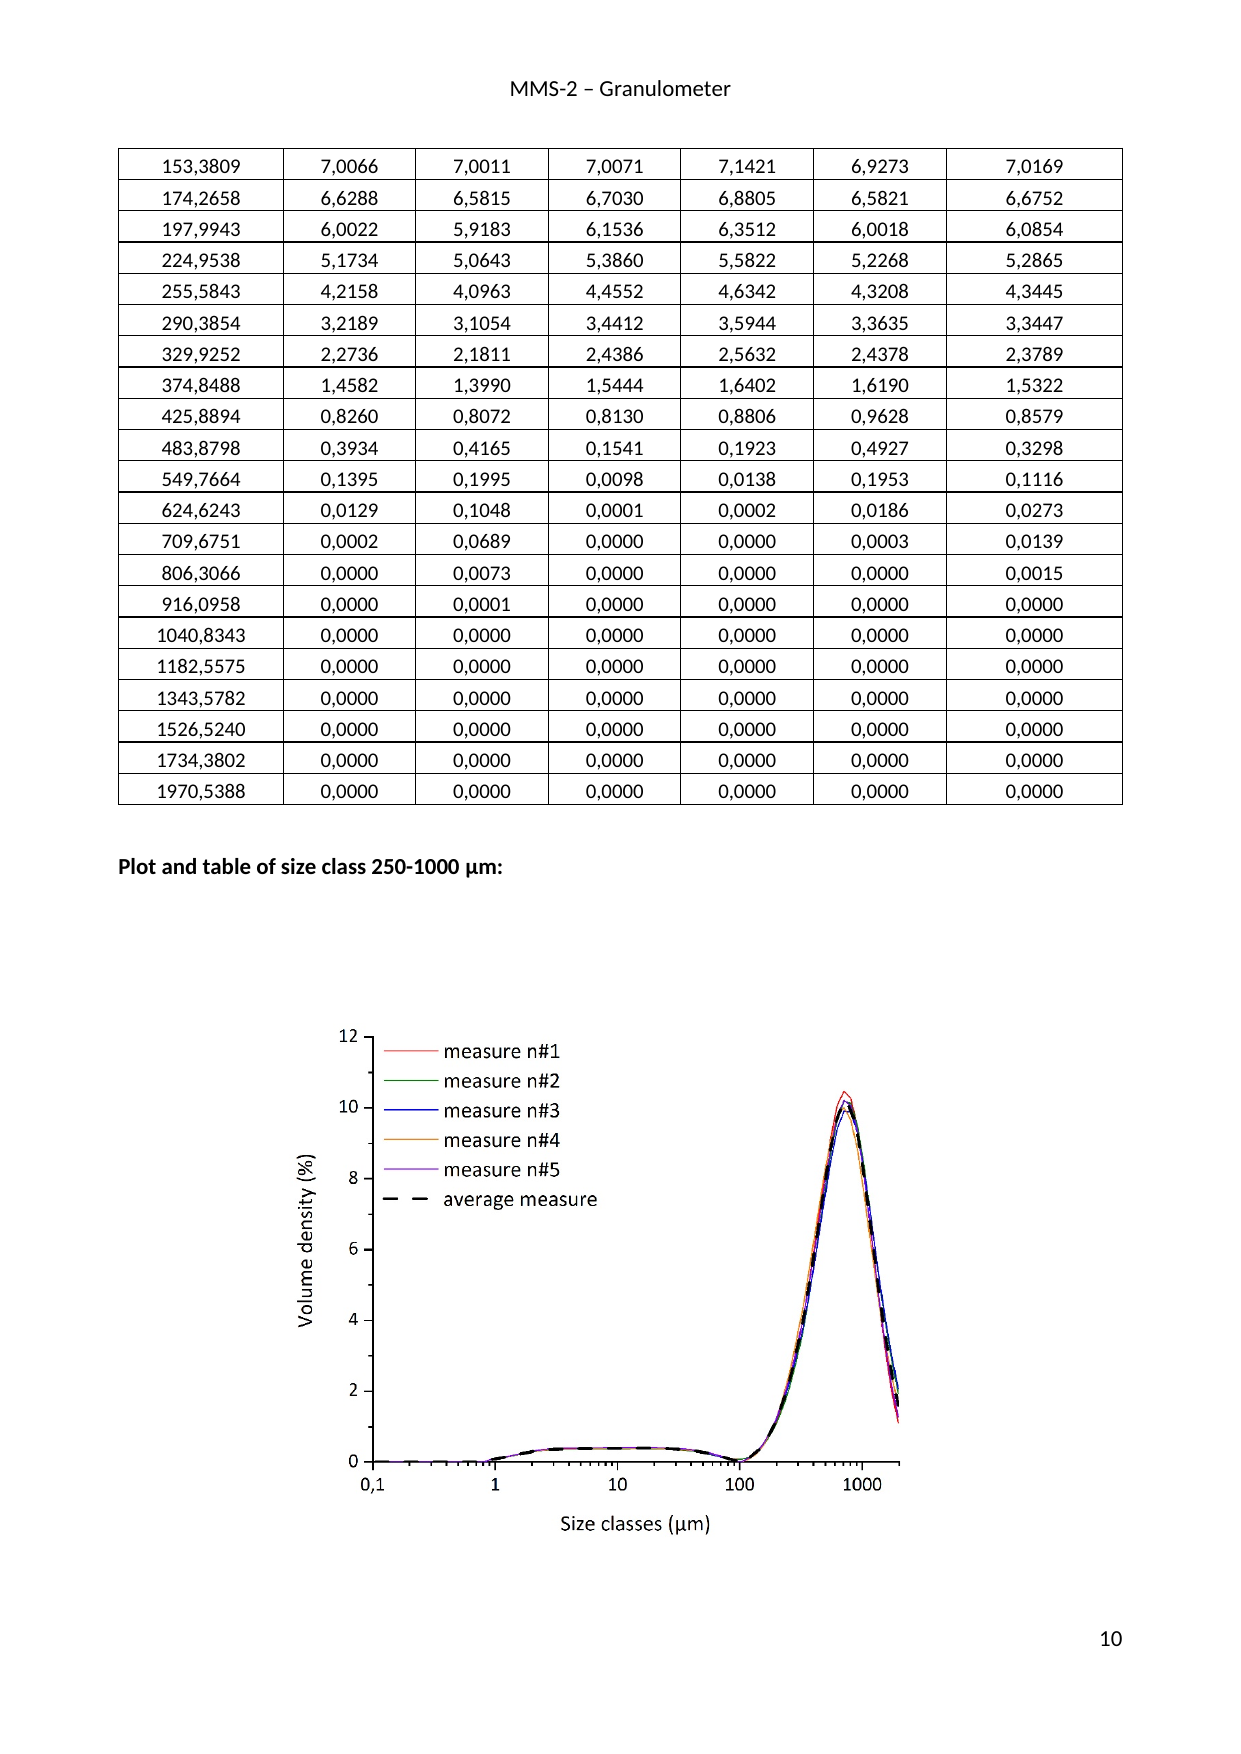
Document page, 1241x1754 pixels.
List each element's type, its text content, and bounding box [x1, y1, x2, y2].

table_cell 0,0000 [549, 774, 680, 804]
table_cell 0,0000 [947, 743, 1122, 773]
table_cell 0,0000 [416, 711, 548, 741]
table_cell 1526,5240 [119, 711, 283, 741]
table_cell 0,0000 [284, 711, 415, 741]
table_cell 0,0000 [284, 586, 415, 616]
table_cell 0,1541 [549, 430, 680, 460]
table_cell 0,0000 [814, 680, 946, 710]
table_cell 0,0000 [681, 649, 813, 679]
table_cell 0,8806 [681, 399, 813, 429]
table_cell 6,6752 [947, 180, 1122, 210]
table_cell 0,0001 [549, 493, 680, 523]
table_cell 1,5322 [947, 368, 1122, 398]
table_cell 1182,5575 [119, 649, 283, 679]
table_cell 0,0000 [681, 586, 813, 616]
table_cell 3,5944 [681, 305, 813, 335]
table_cell 0,0000 [814, 774, 946, 804]
table_cell 0,0015 [947, 555, 1122, 585]
table_cell 2,4386 [549, 336, 680, 366]
table_cell 0,0000 [284, 680, 415, 710]
table_cell 0,1923 [681, 430, 813, 460]
table_cell 0,0000 [416, 618, 548, 648]
table_cell 197,9943 [119, 211, 283, 241]
table_cell 5,0643 [416, 243, 548, 273]
table_cell 0,0001 [416, 586, 548, 616]
table_cell 5,5822 [681, 243, 813, 273]
table_cell 0,0000 [814, 711, 946, 741]
table_cell 0,0000 [549, 555, 680, 585]
table_cell 7,0169 [947, 149, 1122, 179]
table_cell 0,0002 [681, 493, 813, 523]
table_cell 709,6751 [119, 524, 283, 554]
table_cell 0,0000 [284, 774, 415, 804]
table_cell 1,5444 [549, 368, 680, 398]
table_cell 7,0071 [549, 149, 680, 179]
table_cell 3,1054 [416, 305, 548, 335]
table_cell 1,4582 [284, 368, 415, 398]
table_cell 1970,5388 [119, 774, 283, 804]
table_cell 5,2268 [814, 243, 946, 273]
table_cell 0,0000 [284, 555, 415, 585]
table_cell 2,5632 [681, 336, 813, 366]
table_cell 4,4552 [549, 274, 680, 304]
table_cell 0,1995 [416, 461, 548, 491]
table_cell 0,9628 [814, 399, 946, 429]
table_cell 255,5843 [119, 274, 283, 304]
table_cell 0,0000 [416, 774, 548, 804]
table_cell 0,0000 [549, 680, 680, 710]
table_cell 0,0000 [814, 743, 946, 773]
table_cell 0,0000 [681, 711, 813, 741]
table_cell 1040,8343 [119, 618, 283, 648]
table_cell 6,0018 [814, 211, 946, 241]
table_cell 0,4165 [416, 430, 548, 460]
table_cell 0,0000 [947, 774, 1122, 804]
table_cell 5,3860 [549, 243, 680, 273]
table_cell 3,3447 [947, 305, 1122, 335]
table_cell 1734,3802 [119, 743, 283, 773]
table_cell 0,0000 [814, 649, 946, 679]
text Plot and table of size class 250-1000 µm: [118, 852, 1122, 880]
table_cell 0,0000 [549, 649, 680, 679]
table_cell 224,9538 [119, 243, 283, 273]
table_cell 1,3990 [416, 368, 548, 398]
table_cell 4,0963 [416, 274, 548, 304]
table_cell 6,9273 [814, 149, 946, 179]
table_cell 0,0000 [814, 618, 946, 648]
table_cell 3,4412 [549, 305, 680, 335]
table_cell 0,3934 [284, 430, 415, 460]
table_cell 0,0000 [814, 555, 946, 585]
table_cell 0,0129 [284, 493, 415, 523]
table_cell 3,2189 [284, 305, 415, 335]
table_cell 4,6342 [681, 274, 813, 304]
table_cell 0,0000 [549, 524, 680, 554]
table_cell 2,4378 [814, 336, 946, 366]
table_cell 0,0138 [681, 461, 813, 491]
table_cell 0,0000 [549, 711, 680, 741]
table_cell 6,3512 [681, 211, 813, 241]
table_cell 0,0000 [681, 524, 813, 554]
table_cell 3,3635 [814, 305, 946, 335]
table_cell 0,8130 [549, 399, 680, 429]
table_cell 0,0186 [814, 493, 946, 523]
table_cell 2,3789 [947, 336, 1122, 366]
table_cell 0,0273 [947, 493, 1122, 523]
table_cell 0,0003 [814, 524, 946, 554]
table_cell 0,1953 [814, 461, 946, 491]
table_cell 2,1811 [416, 336, 548, 366]
table_cell 7,0066 [284, 149, 415, 179]
table_cell 0,0000 [284, 743, 415, 773]
table_cell 916,0958 [119, 586, 283, 616]
table_cell 0,0000 [284, 649, 415, 679]
table_cell 7,0011 [416, 149, 548, 179]
table_cell 4,3445 [947, 274, 1122, 304]
table_cell 0,0000 [947, 649, 1122, 679]
table_cell 0,0689 [416, 524, 548, 554]
table_cell 2,2736 [284, 336, 415, 366]
table_cell 6,0022 [284, 211, 415, 241]
table_cell 6,0854 [947, 211, 1122, 241]
table_cell 5,1734 [284, 243, 415, 273]
table_cell 374,8488 [119, 368, 283, 398]
table_cell 6,1536 [549, 211, 680, 241]
table_cell 290,3854 [119, 305, 283, 335]
table_cell 0,8072 [416, 399, 548, 429]
table_cell 549,7664 [119, 461, 283, 491]
table_cell 1343,5782 [119, 680, 283, 710]
table_cell 0,0000 [681, 774, 813, 804]
table_cell 0,0000 [549, 586, 680, 616]
table_cell 0,0000 [416, 649, 548, 679]
table_cell 0,0002 [284, 524, 415, 554]
table_cell 6,5821 [814, 180, 946, 210]
table_cell 0,1048 [416, 493, 548, 523]
table_cell 0,8579 [947, 399, 1122, 429]
table_cell 483,8798 [119, 430, 283, 460]
table_cell 0,0000 [947, 618, 1122, 648]
table_cell 0,4927 [814, 430, 946, 460]
table_cell 425,8894 [119, 399, 283, 429]
table_cell 0,0000 [549, 743, 680, 773]
table_cell 0,0000 [284, 618, 415, 648]
table_cell 0,0000 [814, 586, 946, 616]
table_cell 6,6288 [284, 180, 415, 210]
table_cell 6,7030 [549, 180, 680, 210]
table_cell 6,5815 [416, 180, 548, 210]
table_cell 1,6190 [814, 368, 946, 398]
table_cell 174,2658 [119, 180, 283, 210]
table_cell 7,1421 [681, 149, 813, 179]
table_cell 624,6243 [119, 493, 283, 523]
table_cell 0,0000 [947, 711, 1122, 741]
table_cell 329,9252 [119, 336, 283, 366]
table_cell 4,3208 [814, 274, 946, 304]
table_cell 0,1395 [284, 461, 415, 491]
table_cell 0,3298 [947, 430, 1122, 460]
table_cell 0,0098 [549, 461, 680, 491]
table_cell 4,2158 [284, 274, 415, 304]
table_cell 0,0000 [947, 680, 1122, 710]
picture [234, 969, 1006, 1560]
table_cell 0,0000 [947, 586, 1122, 616]
table_cell 0,0000 [416, 680, 548, 710]
table_cell 6,8805 [681, 180, 813, 210]
table_cell 0,0000 [681, 743, 813, 773]
table_cell 0,0000 [681, 618, 813, 648]
table_cell 806,3066 [119, 555, 283, 585]
table_cell 1,6402 [681, 368, 813, 398]
table_cell 0,0000 [416, 743, 548, 773]
table_cell 5,9183 [416, 211, 548, 241]
table_cell 0,0139 [947, 524, 1122, 554]
table_cell 0,0000 [681, 555, 813, 585]
table_cell 0,0000 [681, 680, 813, 710]
table_cell 153,3809 [119, 149, 283, 179]
table_cell 5,2865 [947, 243, 1122, 273]
table_cell 0,0073 [416, 555, 548, 585]
table_cell 0,1116 [947, 461, 1122, 491]
table_cell 0,8260 [284, 399, 415, 429]
table_cell 0,0000 [549, 618, 680, 648]
